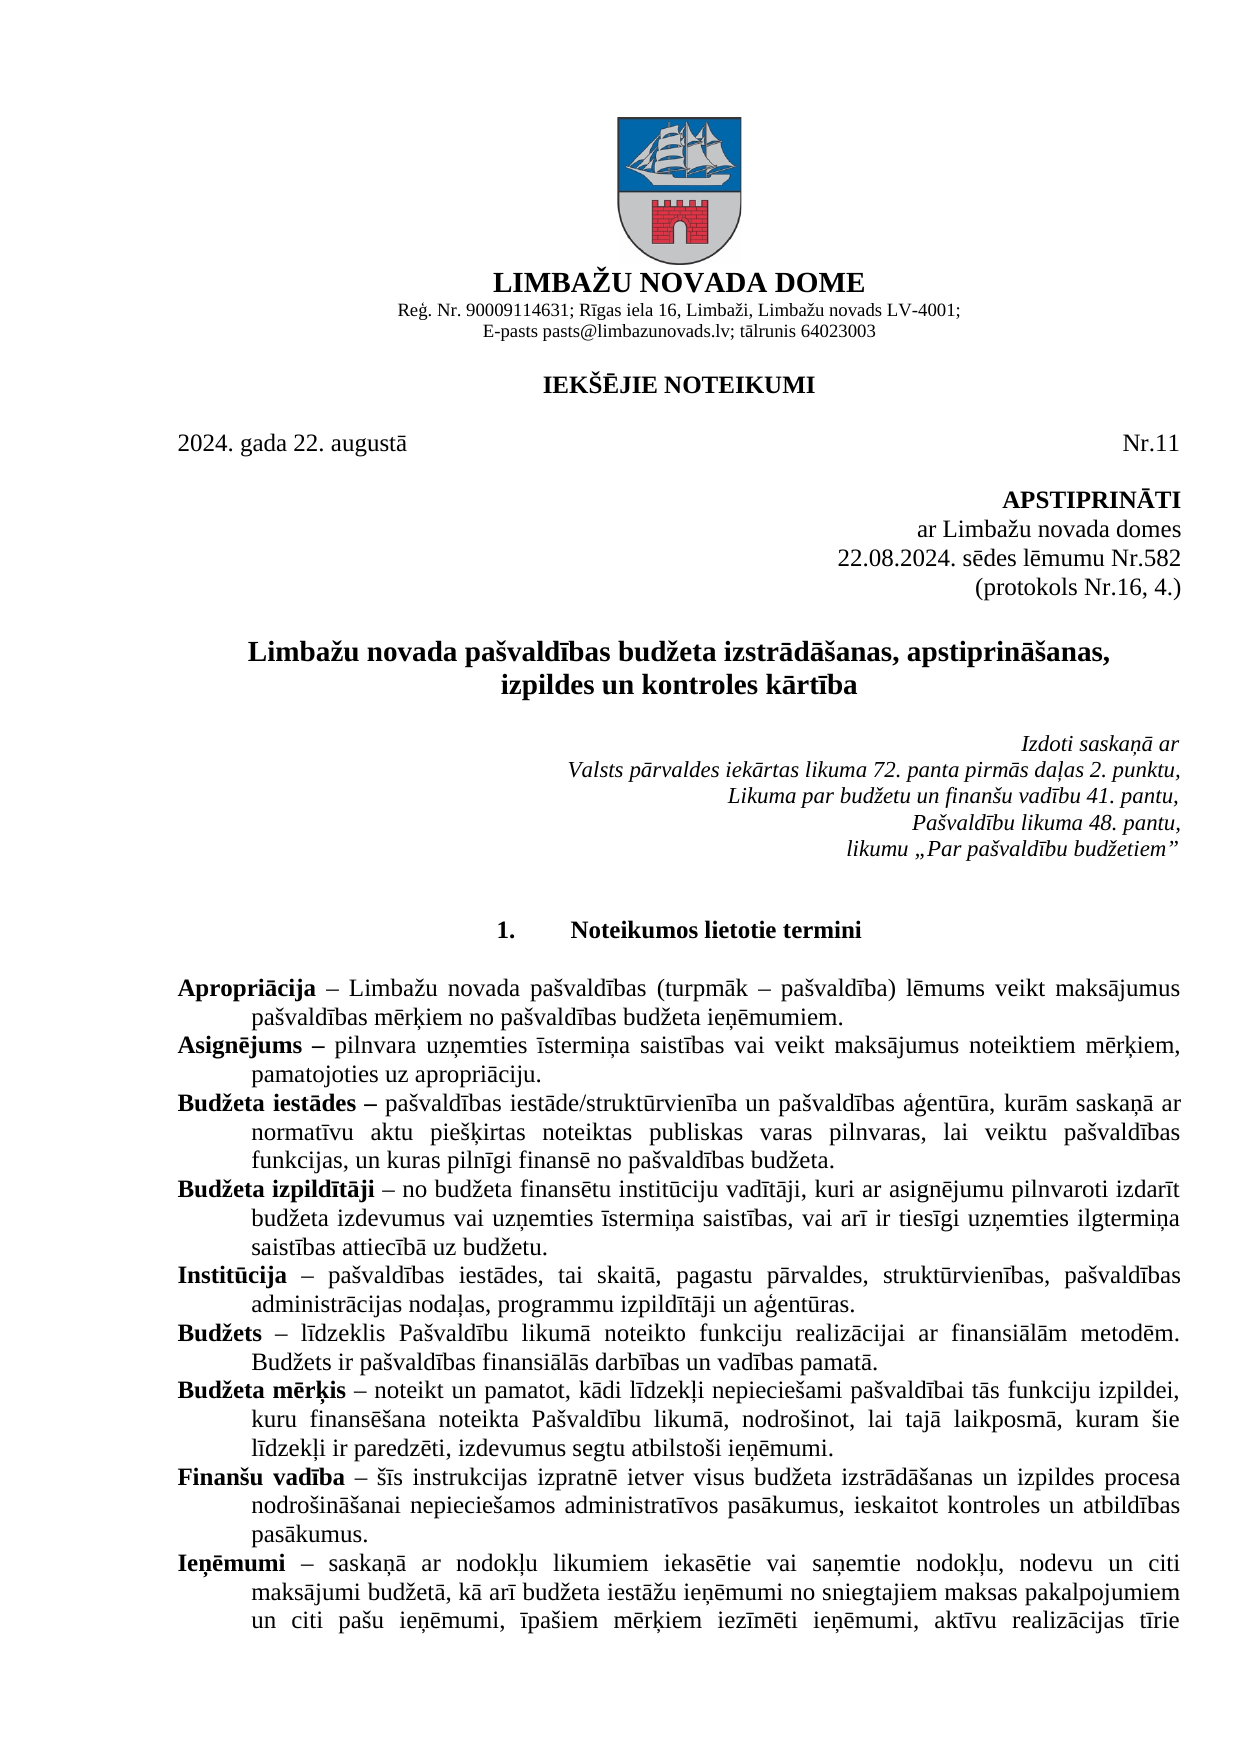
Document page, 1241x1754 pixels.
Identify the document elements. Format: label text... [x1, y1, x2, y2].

text Izdoti saskaņā ar [177, 730, 1181, 756]
text Budžeta mērķis – noteikt un pamatot, kādi līdzekļi nepieciešami pašvaldībai tās funkciju izpildei, kuru finansēšana noteikta Pašvaldību likumā, nodrošinot, lai tajā laikposmā, kuram šie līdzekļi ir paredzēti, izdevumus segtu atbilstoši ieņēmumi. [177, 1375, 1181, 1462]
text Limbažu novada DOME [177, 118, 1181, 298]
text (protokols Nr.16, 4.) [177, 572, 1181, 600]
text Finanšu vadība – šīs instrukcijas izpratnē ietver visus budžeta izstrādāšanas un izpildes procesa nodrošināšanai nepieciešamos administratīvos pasākumus, ieskaitot kontroles un atbildības pasākumus. [177, 1462, 1181, 1548]
text ar Limbažu novada domes [177, 514, 1181, 543]
text izpildes un kontroles kārtība [177, 667, 1181, 701]
text Institūcija – pašvaldības iestādes, tai skaitā, pagastu pārvaldes, struktūrvienības, pašvaldības administrācijas nodaļas, programmu izpildītāji un aģentūras. [177, 1260, 1181, 1318]
text Reģ. Nr. 90009114631; Rīgas iela 16, Limbaži, Limbažu novads LV-4001; [177, 298, 1181, 320]
text Valsts pārvaldes iekārtas likuma 72. panta pirmās daļas 2. punktu, [177, 756, 1181, 782]
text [177, 1548, 1181, 1634]
text APSTIPRINĀTI [177, 485, 1181, 514]
text Pašvaldību likuma 48. pantu, [177, 809, 1181, 835]
list Noteikumos lietotie termini [177, 915, 1181, 944]
text Asignējums – pilnvara uzņemties īstermiņa saistības vai veikt maksājumus noteiktiem mērķiem, pamatojoties uz apropriāciju. [177, 1030, 1181, 1088]
text Apropriācija – Limbažu novada pašvaldības (turpmāk – pašvaldība) lēmums veikt maksājumus pašvaldības mērķiem no pašvaldības budžeta ieņēmumiem. [177, 973, 1181, 1030]
text 2024. gada 22. augustā Nr.11 [177, 428, 1181, 457]
text likumu „Par pašvaldību budžetiem” [177, 835, 1181, 862]
text E-pasts pasts@limbazunovads.lv; tālrunis 64023003 [177, 320, 1181, 342]
text Budžeta izpildītāji – no budžeta finansētu institūciju vadītāji, kuri ar asignējumu pilnvaroti izdarīt budžeta izdevumus vai uzņemties īstermiņa saistības, vai arī ir tiesīgi uzņemties ilgtermiņa saistības attiecībā uz budžetu. [177, 1174, 1181, 1260]
text Budžets – līdzeklis Pašvaldību likumā noteikto funkciju realizācijai ar finansiālām metodēm. Budžets ir pašvaldības finansiālās darbības un vadības pamatā. [177, 1318, 1181, 1375]
text Budžeta iestādes – pašvaldības iestāde/struktūrvienība un pašvaldības aģentūra, kurām saskaņā ar normatīvu aktu piešķirtas noteiktas publiskas varas pilnvaras, lai veiktu pašvaldības funkcijas, un kuras pilnīgi finansē no pašvaldības budžeta. [177, 1088, 1181, 1174]
text 22.08.2024. sēdes lēmumu Nr.582 [177, 543, 1181, 572]
text Likuma par budžetu un finanšu vadību 41. pantu, [177, 782, 1181, 809]
text Limbažu novada pašvaldības budžeta izstrādāšanas, apstiprināšanas, [177, 634, 1181, 667]
text IEKŠĒJIE NOTEIKUMI [177, 370, 1181, 399]
picture [617, 117, 742, 265]
